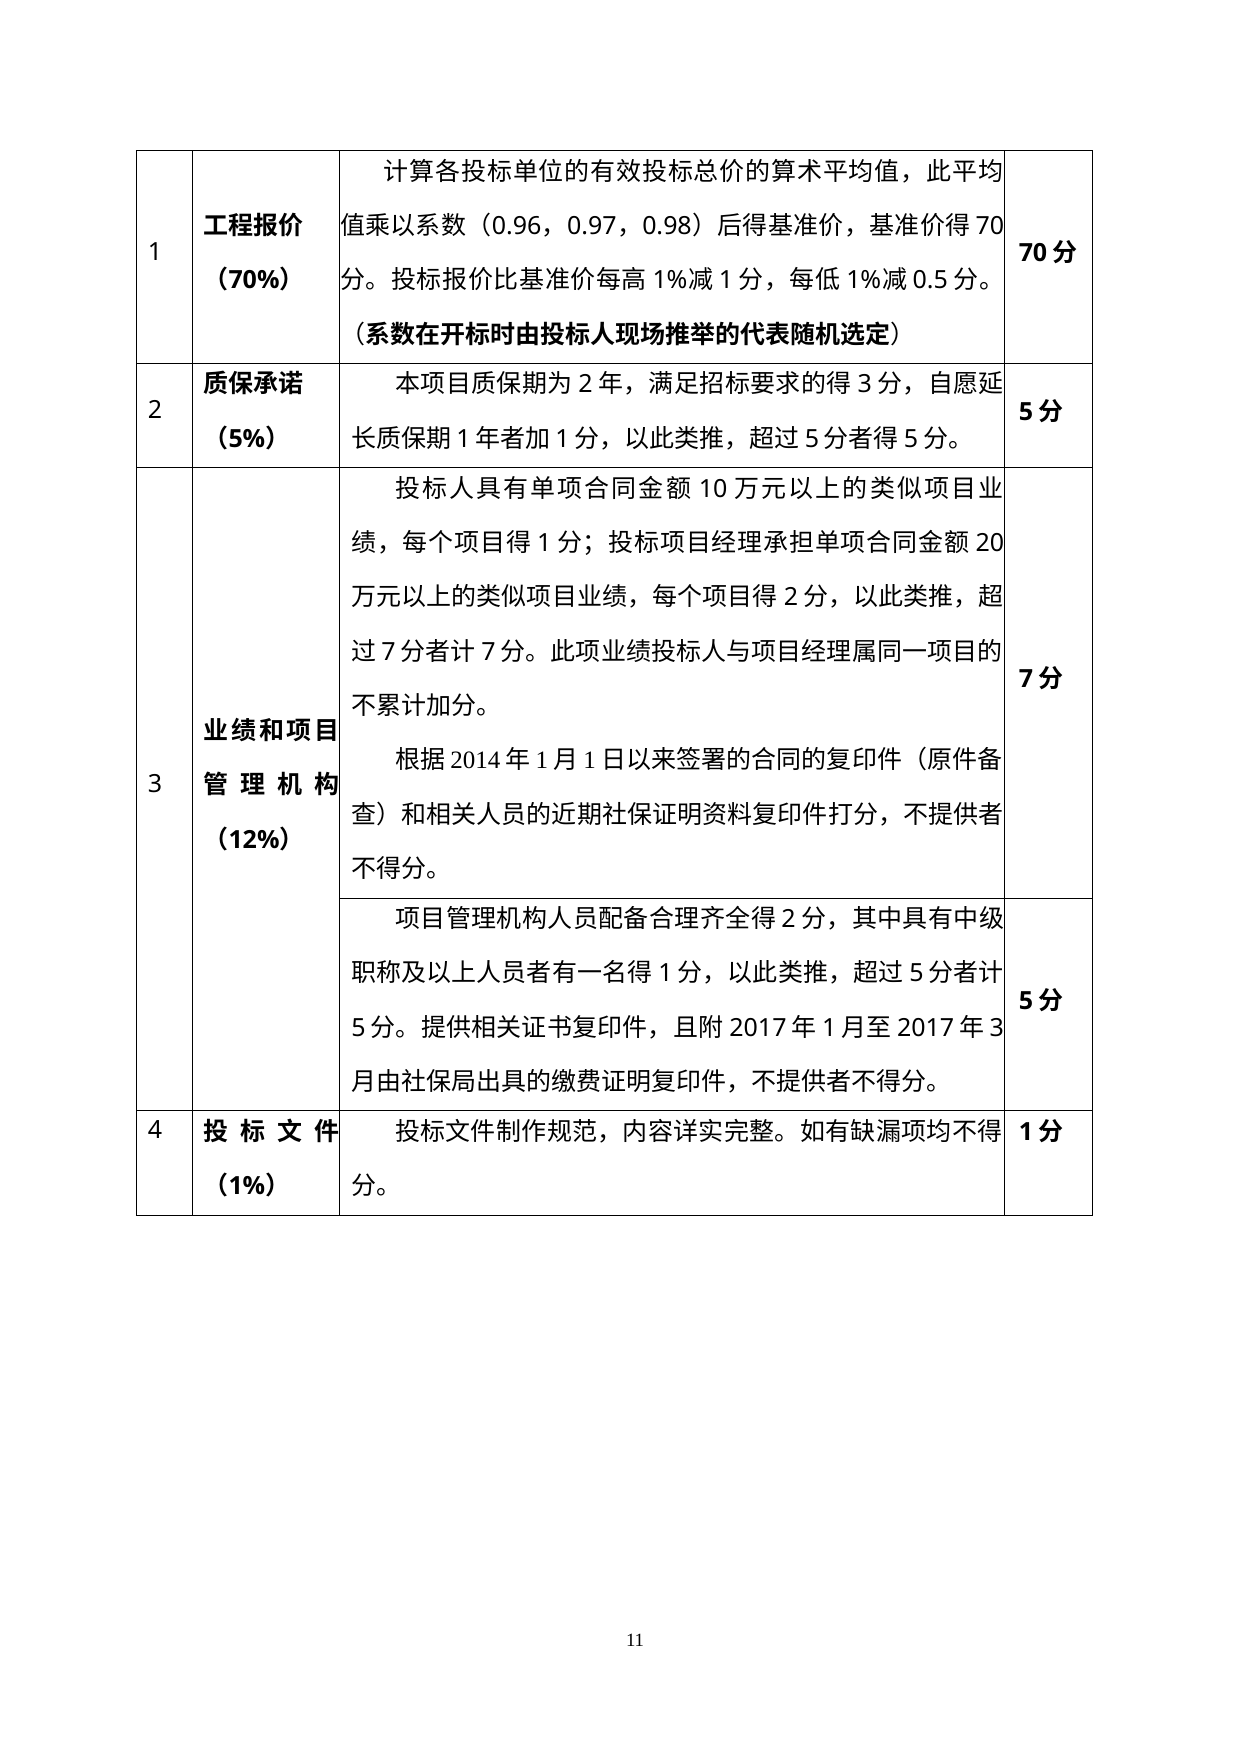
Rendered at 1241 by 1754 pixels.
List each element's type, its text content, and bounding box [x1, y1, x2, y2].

table_cell 项目管理机构人员配备合理齐全得2分，其中具有中级职称及以上人员者有一名得1分，以此类推，超过5分者计5分。提供相关证书复印件，且附2017年1月至2017年3月由社保局出具的缴费证明复印件，不提供者不得分。 [340, 899, 1004, 1110]
table_cell 7分 [1005, 468, 1092, 897]
table_cell 2 [137, 364, 192, 467]
table_cell 3 [137, 468, 192, 1110]
table_cell 计算各投标单位的有效投标总价的算术平均值，此平均值乘以系数（0.96，0.97，0.98）后得基准价，基准价得70分。投标报价比基准价每高1%减1分，每低1%减0.5分。（系数在开标时由投标人现场推举的代表随机选定） [340, 151, 1004, 363]
table_cell 工程报价 （70%） [193, 151, 339, 363]
table_cell 投标文件制作规范，内容详实完整。如有缺漏项均不得分。 [340, 1111, 1004, 1214]
table_cell 质保承诺 （5%） [193, 364, 339, 467]
table_cell 投标人具有单项合同金额10万元以上的类似项目业绩，每个项目得1分；投标项目经理承担单项合同金额20万元以上的类似项目业绩，每个项目得2分，以此类推，超过7分者计7分。此项业绩投标人与项目经理属同一项目的不累计加分。 根据2014年1月1日以来签署的合同的复印件（原件备查）和相关人员的近期社保证明资料复印件打分，不提供者不得分。 [340, 468, 1004, 897]
table_cell 业绩和项目管理机构（12%） [193, 468, 339, 1110]
table_cell 70分 [1005, 151, 1092, 363]
table_cell 1 [137, 151, 192, 363]
table_cell 1分 [1005, 1111, 1092, 1214]
table_cell 4 5 [137, 1111, 192, 1214]
table_cell 5分 [1005, 364, 1092, 467]
table_cell 本项目质保期为2年，满足招标要求的得3分，自愿延长质保期1年者加1分，以此类推，超过5分者得5分。 [340, 364, 1004, 467]
table_cell 5分 [1005, 899, 1092, 1110]
table_cell 投标文件（1%） 施工保障措施（12%） [193, 1111, 339, 1214]
